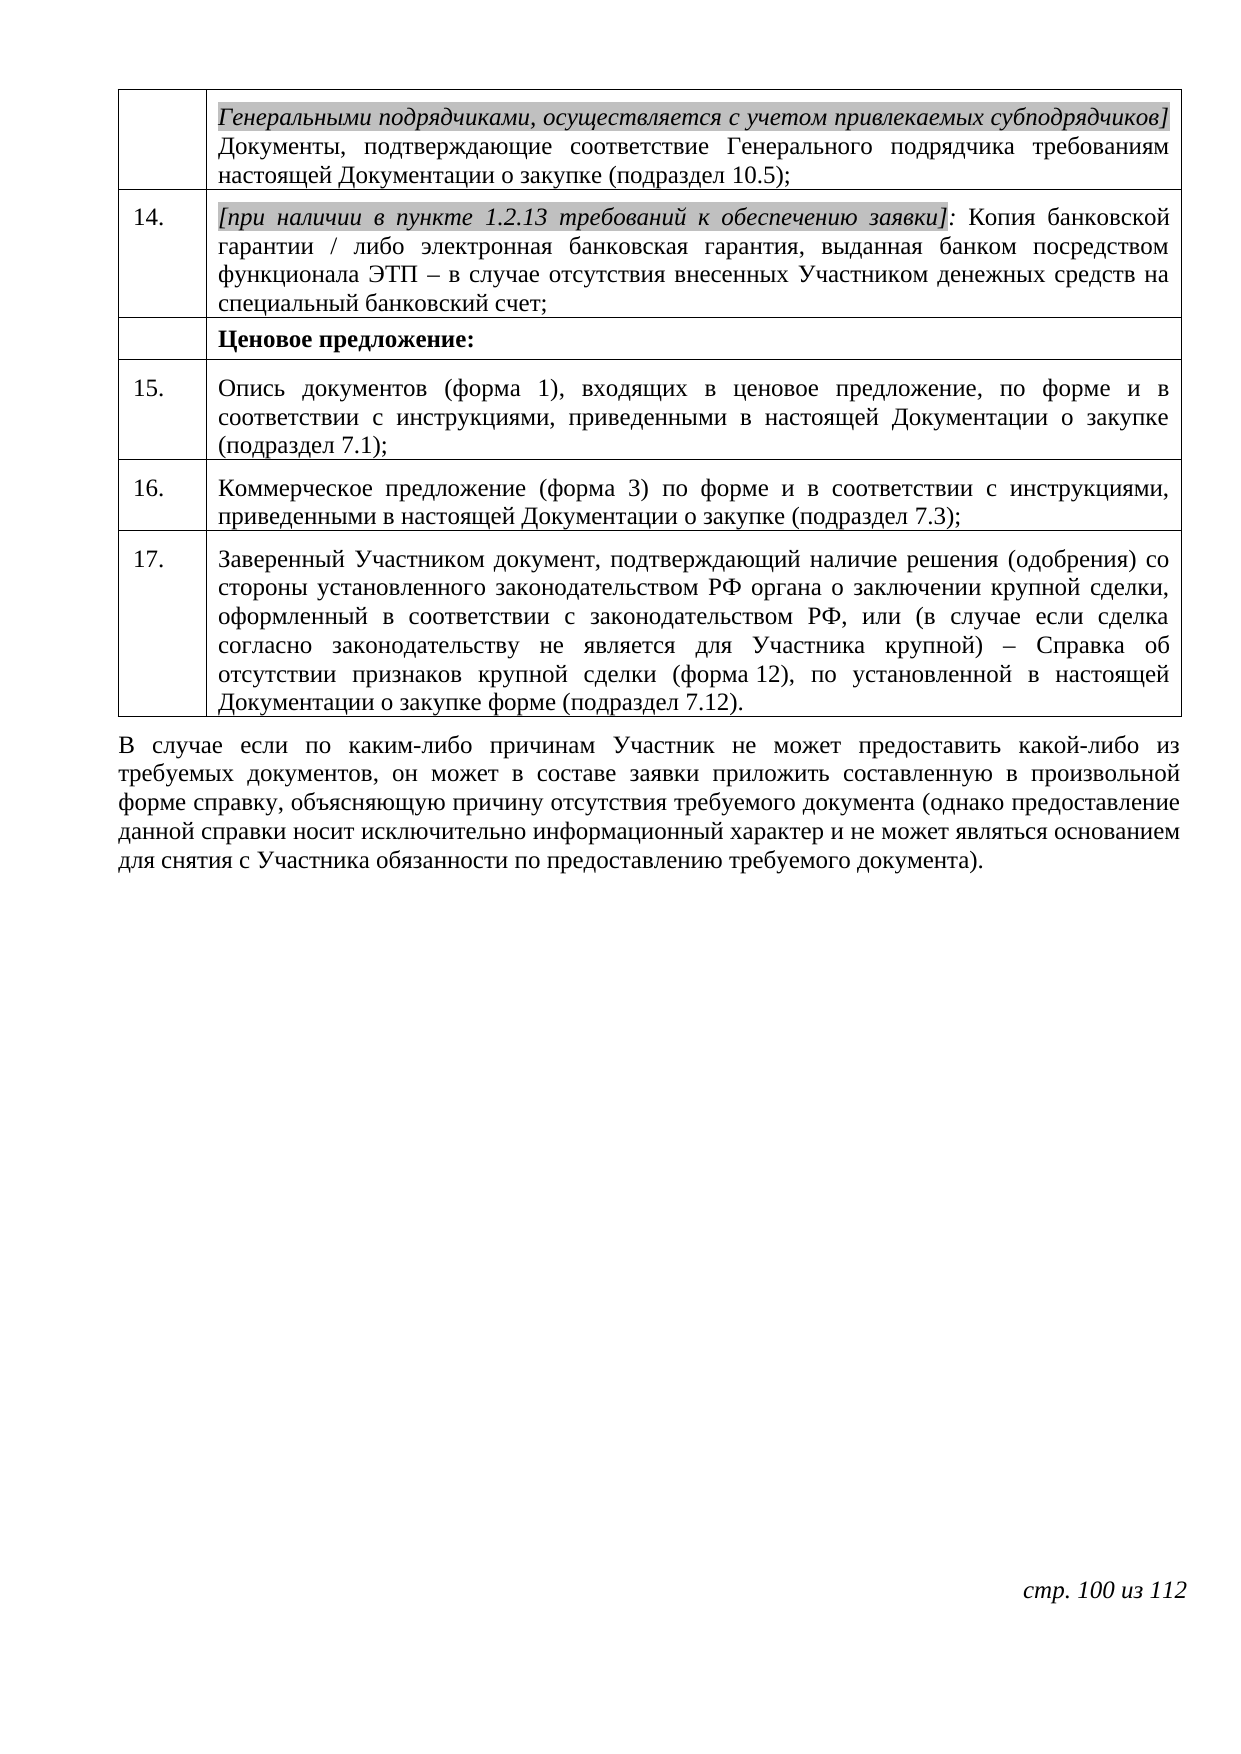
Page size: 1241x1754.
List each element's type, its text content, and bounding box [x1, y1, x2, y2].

table_cell Ценовое предложение: [207, 318, 1181, 359]
table_cell [119, 190, 206, 317]
table_cell Коммерческое предложение (форма 3) по форме и в соответствии с инструкциями, приведенными в настоящей Документации о закупке (подраздел 7.3); [207, 460, 1181, 530]
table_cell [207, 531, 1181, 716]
table_cell Опись документов (форма 1), входящих в ценовое предложение, по форме и в соответствии с инструкциями, приведенными в настоящей Документации о закупке (подраздел 7.1); [207, 360, 1181, 459]
table_cell [при наличии в пункте 1.2.13 требований к обеспечению заявки]: Копия банковской гарантии / либо электронная банковская гарантия, выданная банком посредством функционала ЭТП – в случае отсутствия внесенных Участником денежных средств на специальный банковский счет; [207, 190, 1181, 317]
table_cell [119, 318, 206, 359]
table_cell [119, 360, 206, 459]
list В случае если по каким-либо причинам Участник не может предоставить какой-либо из требуемых документов, он может в составе заявки приложить составленную в произвольной форме справку, объясняющую причину отсутствия требуемого документа (однако предоставление данной справки носит исключительно информационный характер и не может являться основанием для снятия с Участника обязанности по предоставлению требуемого документа). [118, 730, 1181, 873]
table_cell [119, 460, 206, 530]
table_cell [119, 90, 206, 188]
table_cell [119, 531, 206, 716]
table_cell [207, 90, 1181, 188]
